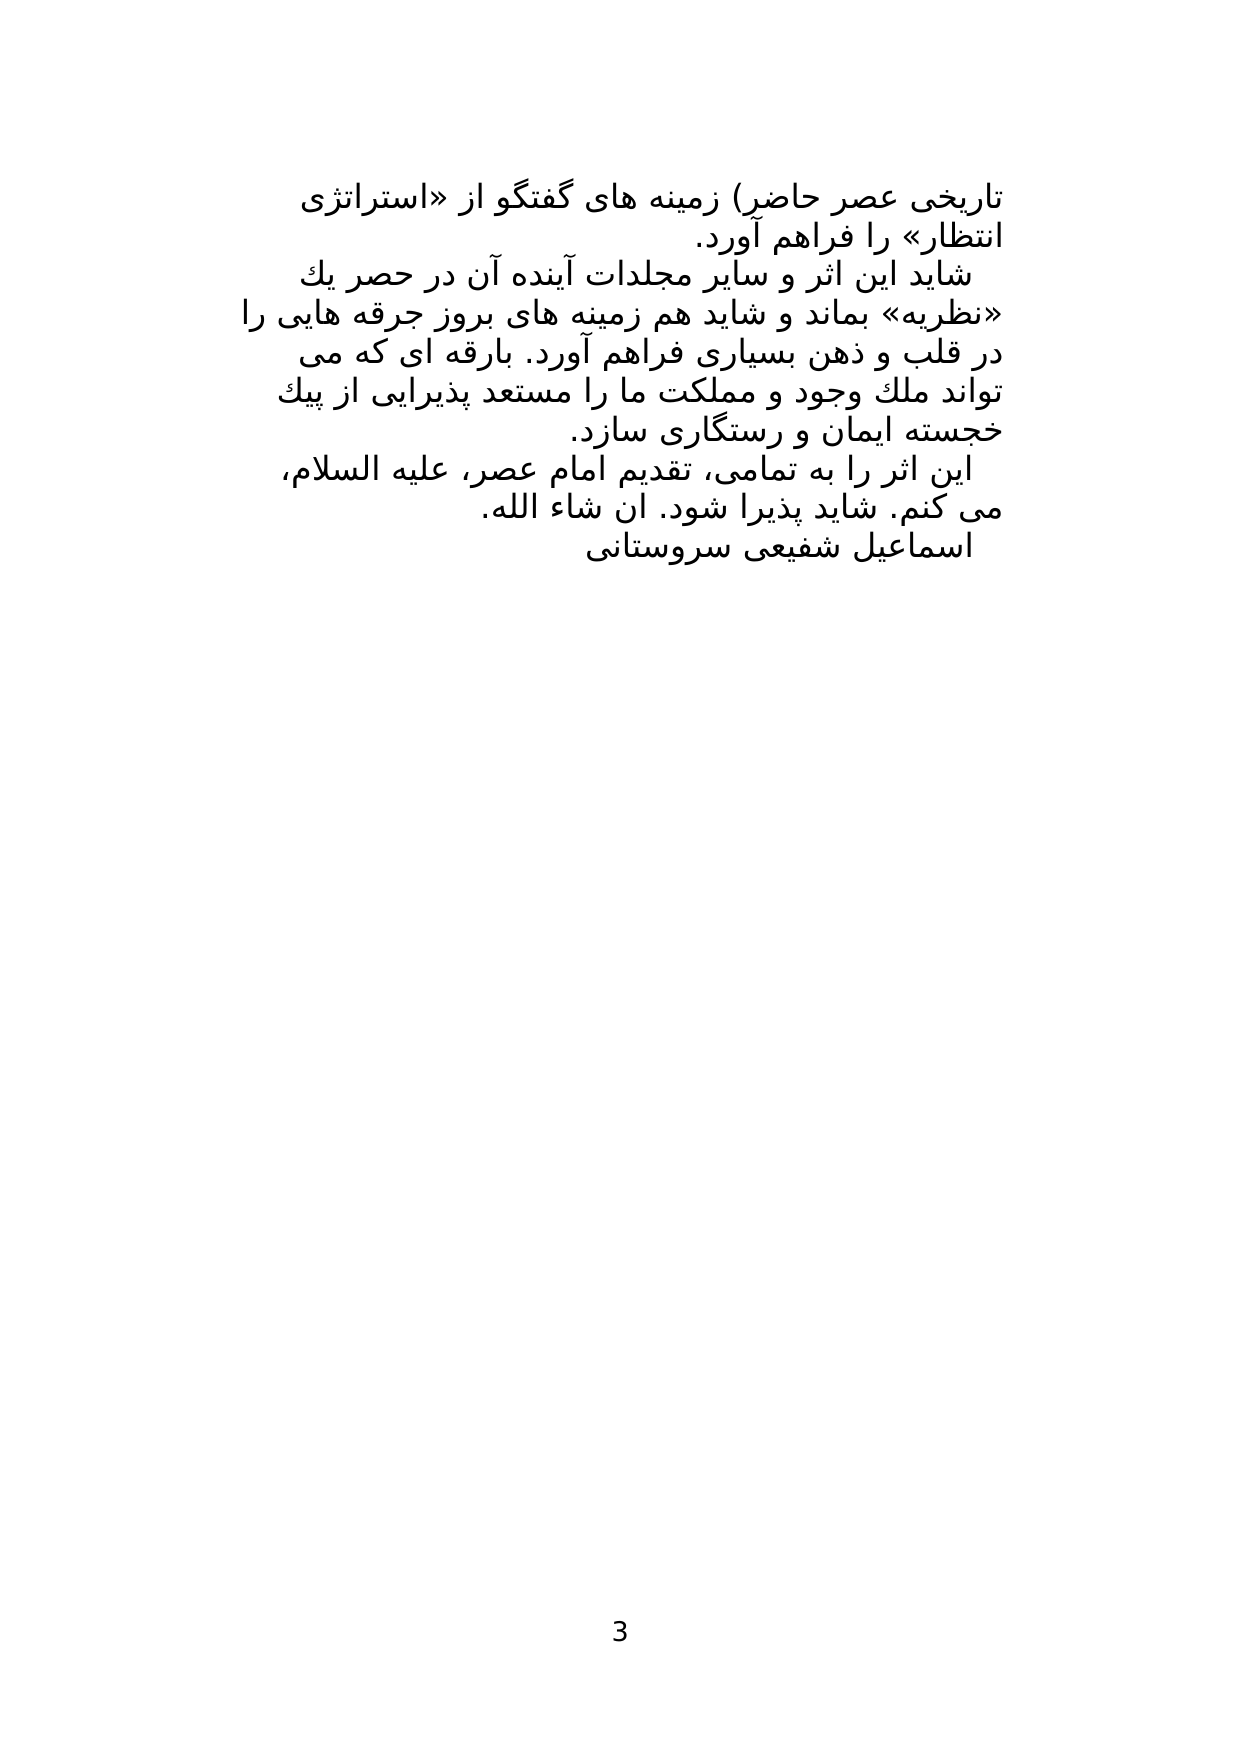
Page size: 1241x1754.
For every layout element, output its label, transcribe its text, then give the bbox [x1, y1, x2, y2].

text اين اثر را به تمامى، تقديم امام عصر، عليه السلام، مى كنم. شايد پذيرا شود. ان شاء الله. [236, 449, 1004, 527]
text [236, 177, 1004, 255]
text شايد اين اثر و ساير مجلدات آينده آن در حصر يك «نظريه» بماند و شايد هم زمينه هاى بروز جرقه هايى را در قلب و ذهن بسيارى فراهم آورد. بارقه اى كه مى تواند ملك وجود و مملكت ما را مستعد پذيرايى از پيك خجسته ايمان و رستگارى سازد. [236, 255, 1004, 449]
text اسماعيل شفيعى سروستانى [236, 527, 1004, 566]
